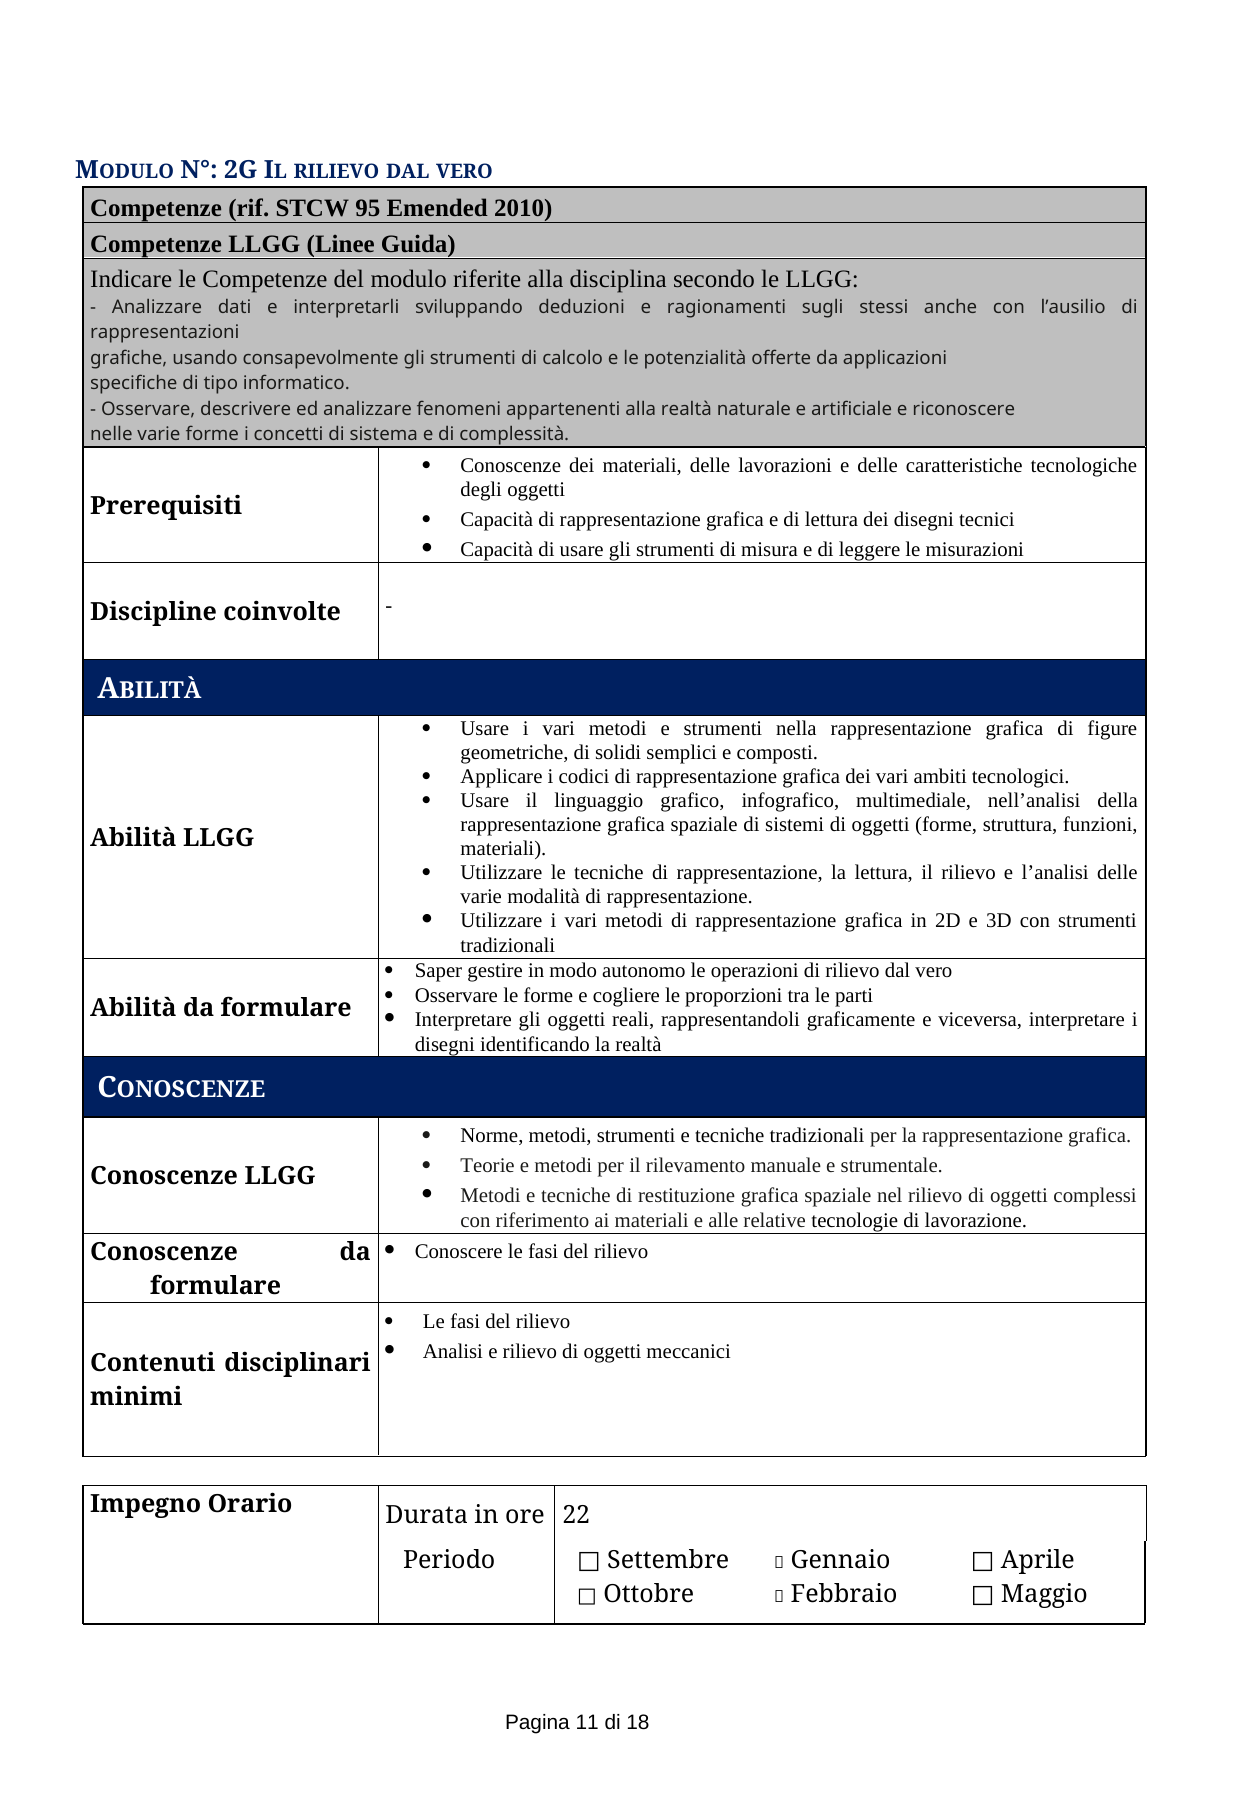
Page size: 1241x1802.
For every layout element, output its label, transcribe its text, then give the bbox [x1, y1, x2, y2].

table_cell Competenze LLGG (Linee Guida) [84, 223, 1145, 257]
table_cell Contenuti disciplinari minimi [84, 1303, 378, 1456]
table_cell Conoscenze [84, 1057, 1145, 1116]
table_header 22 [555, 1486, 1146, 1541]
table_cell Conoscenze LLGG [84, 1118, 378, 1232]
table_cell Usare i vari metodi e strumenti nella rappresentazione grafica di figure geometriche, di solidi semplici e composti. Applicare i codici di rappresentazione grafica dei vari ambiti tecnologici. Usare il linguaggio grafico, infografico, multimediale, nell’analisi della rappresentazione grafica spaziale di sistemi di oggetti (forme, struttura, funzioni, materiali). Utilizzare le tecniche di rappresentazione, la lettura, il rilievo e l’analisi delle varie modalità di rappresentazione. Utilizzare i vari metodi di rappresentazione grafica in 2D e 3D con strumenti tradizionali [379, 716, 1145, 957]
table_cell Abilità da formulare [84, 959, 378, 1056]
table_header Durata in ore [379, 1486, 554, 1541]
table_cell Prerequisiti [84, 448, 378, 562]
table_cell - [379, 563, 1145, 658]
table_cell Conoscenze da formulare [84, 1234, 378, 1302]
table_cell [752, 1541, 948, 1623]
table_cell Abilità [84, 660, 1145, 715]
table_header Impegno Orario [84, 1486, 378, 1623]
text Modulo N°: 2G Il rilievo dal vero [75, 152, 1137, 186]
table_cell Conoscere le fasi del rilievo [379, 1234, 1145, 1302]
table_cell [555, 1541, 752, 1623]
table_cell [949, 1541, 1144, 1623]
table_cell Indicare le Competenze del modulo riferite alla disciplina secondo le LLGG: - Analizzare dati e interpretarli sviluppando deduzioni e ragionamenti sugli stessi anche con l’ausilio di rappresentazioni grafiche, usando consapevolmente gli strumenti di calcolo e le potenzialità offerte da applicazioni specifiche di tipo informatico. - Osservare, descrivere ed analizzare fenomeni appartenenti alla realtà naturale e artificiale e riconoscere nelle varie forme i concetti di sistema e di complessità. [84, 259, 1145, 446]
table_cell Discipline coinvolte [84, 563, 378, 658]
table_cell Saper gestire in modo autonomo le operazioni di rilievo dal vero Osservare le forme e cogliere le proporzioni tra le parti Interpretare gli oggetti reali, rappresentandoli graficamente e viceversa, interpretare i disegni identificando la realtà [379, 959, 1145, 1056]
table_header Competenze (rif. STCW 95 Emended 2010) [84, 188, 1145, 222]
table_cell Conoscenze dei materiali, delle lavorazioni e delle caratteristiche tecnologiche degli oggetti Capacità di rappresentazione grafica e di lettura dei disegni tecnici Capacità di usare gli strumenti di misura e di leggere le misurazioni [379, 448, 1145, 562]
table_cell Periodo [379, 1541, 554, 1623]
table_cell Le fasi del rilievo Analisi e rilievo di oggetti meccanici [378, 1303, 1145, 1456]
table_cell Abilità LLGG [84, 716, 378, 957]
table_cell Norme, metodi, strumenti e tecniche tradizionali per la rappresentazione grafica. Teorie e metodi per il rilevamento manuale e strumentale. Metodi e tecniche di restituzione grafica spaziale nel rilievo di oggetti complessi con riferimento ai materiali e alle relative tecnologie di lavorazione. [379, 1118, 1145, 1232]
